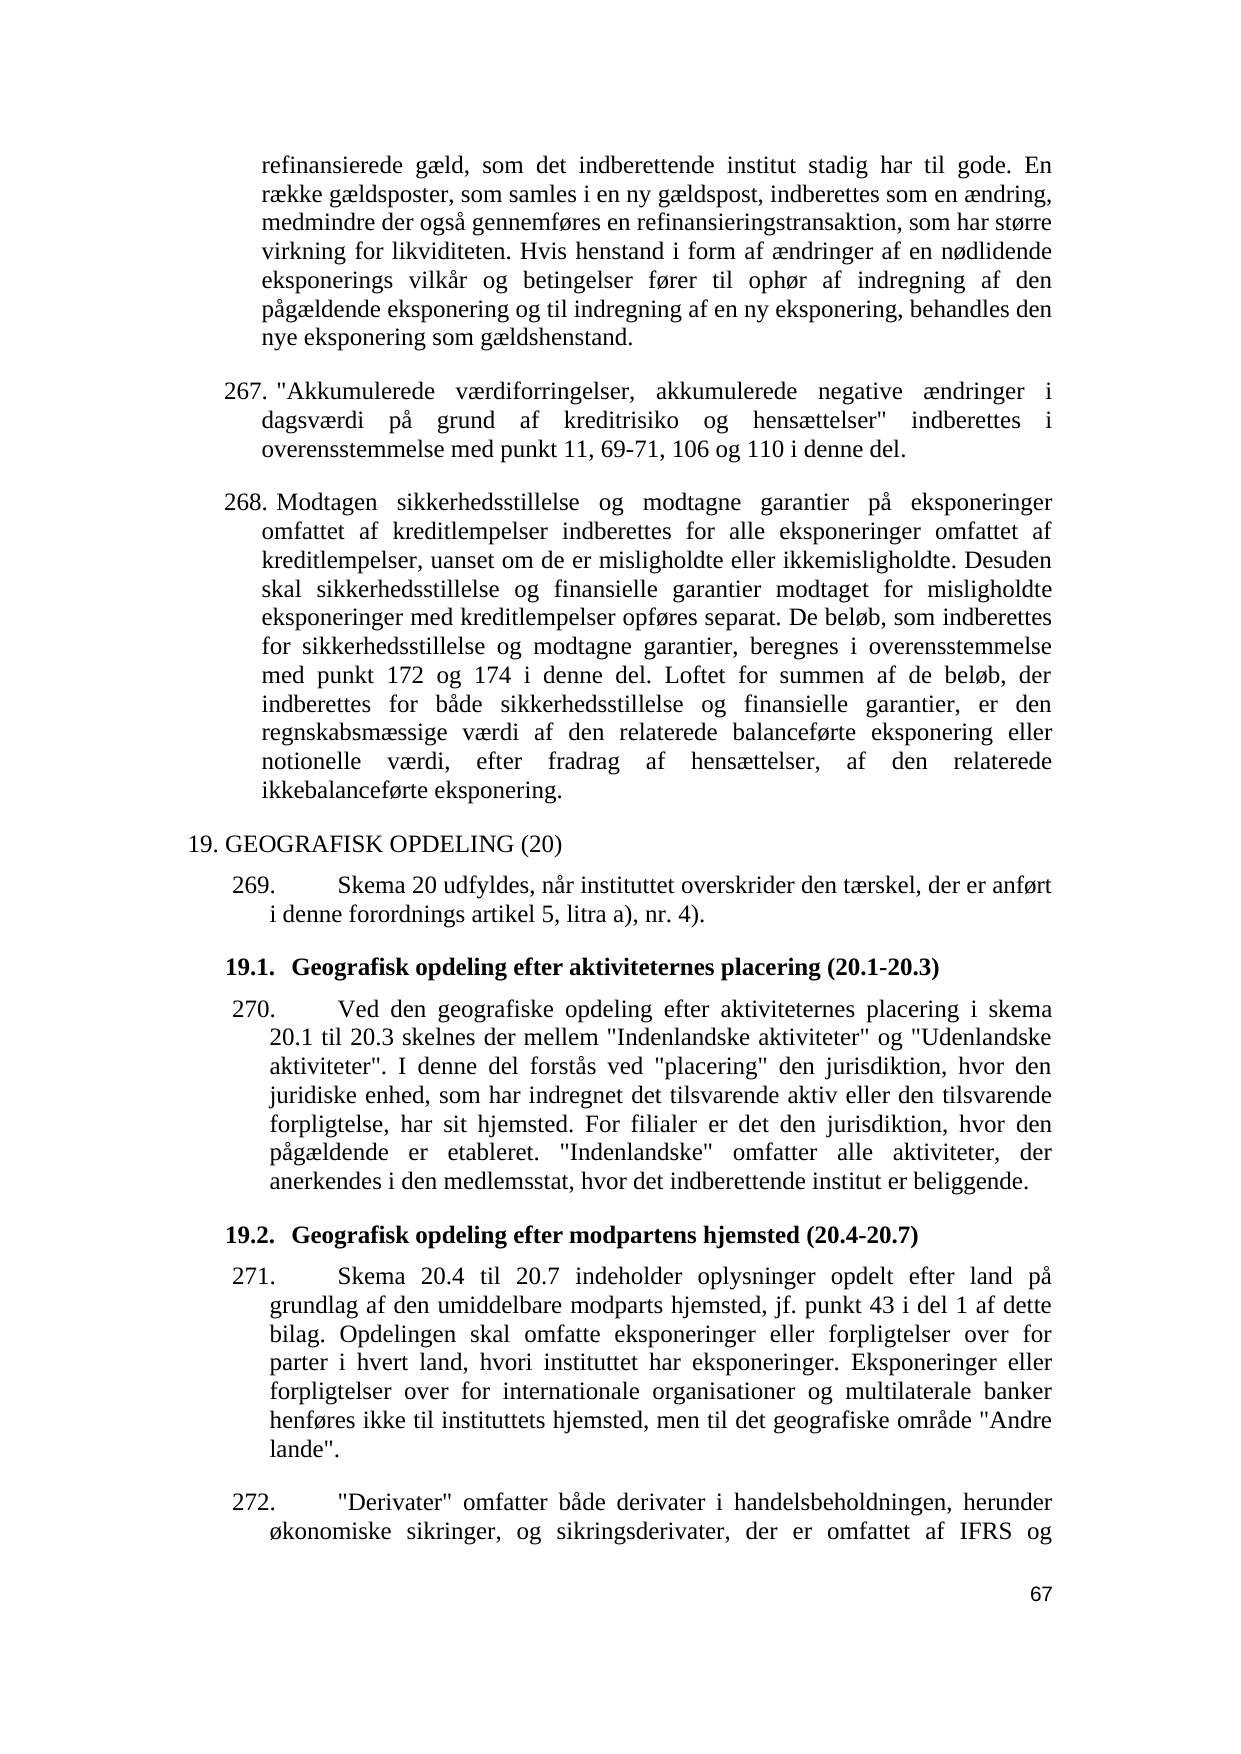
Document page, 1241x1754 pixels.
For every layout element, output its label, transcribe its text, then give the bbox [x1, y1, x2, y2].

text Skema 20 udfyldes, når instituttet overskrider den tærskel, der er anført i denne forordnings artikel 5, litra a), nr. 4). [232, 870, 1053, 927]
subtitle Geografisk opdeling (20) [187, 829, 1053, 857]
text Ved den geografiske opdeling efter aktiviteternes placering i skema 20.1 til 20.3 skelnes der mellem "Indenlandske aktiviteter" og "Udenlandske aktiviteter". I denne del forstås ved "placering" den jurisdiktion, hvor den juridiske enhed, som har indregnet det tilsvarende aktiv eller den tilsvarende forpligtelse, har sit hjemsted. For filialer er det den jurisdiktion, hvor den pågældende er etableret. "Indenlandske" omfatter alle aktiviteter, der anerkendes i den medlemsstat, hvor det indberettende institut er beliggende. [232, 994, 1053, 1195]
text Modtagen sikkerhedsstillelse og modtagne garantier på eksponeringer omfattet af kreditlempelser indberettes for alle eksponeringer omfattet af kreditlempelser, uanset om de er misligholdte eller ikkemisligholdte. Desuden skal sikkerhedsstillelse og finansielle garantier modtaget for misligholdte eksponeringer med kreditlempelser opføres separat. De beløb, som indberettes for sikkerhedsstillelse og modtagne garantier, beregnes i overensstemmelse med punkt 172 og 174 i denne del. Loftet for summen af de beløb, der indberettes for både sikkerhedsstillelse og finansielle garantier, er den regnskabsmæssige værdi af den relaterede balanceførte eksponering eller notionelle værdi, efter fradrag af hensættelser, af den relaterede ikkebalanceførte eksponering. [224, 487, 1053, 804]
subtitle Geografisk opdeling efter modpartens hjemsted (20.4-20.7) [225, 1220, 1053, 1249]
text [232, 1487, 1053, 1545]
subtitle Geografisk opdeling efter aktiviteternes placering (20.1-20.3) [225, 952, 1053, 981]
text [224, 150, 1053, 351]
text "Akkumulerede værdiforringelser, akkumulerede negative ændringer i dagsværdi på grund af kreditrisiko og hensættelser" indberettes i overensstemmelse med punkt 11, 69-71, 106 og 110 i denne del. [224, 376, 1053, 462]
text Skema 20.4 til 20.7 indeholder oplysninger opdelt efter land på grundlag af den umiddelbare modparts hjemsted, jf. punkt 43 i del 1 af dette bilag. Opdelingen skal omfatte eksponeringer eller forpligtelser over for parter i hvert land, hvori instituttet har eksponeringer. Eksponeringer eller forpligtelser over for internationale organisationer og multilaterale banker henføres ikke til instituttets hjemsted, men til det geografiske område "Andre lande". [232, 1261, 1053, 1462]
